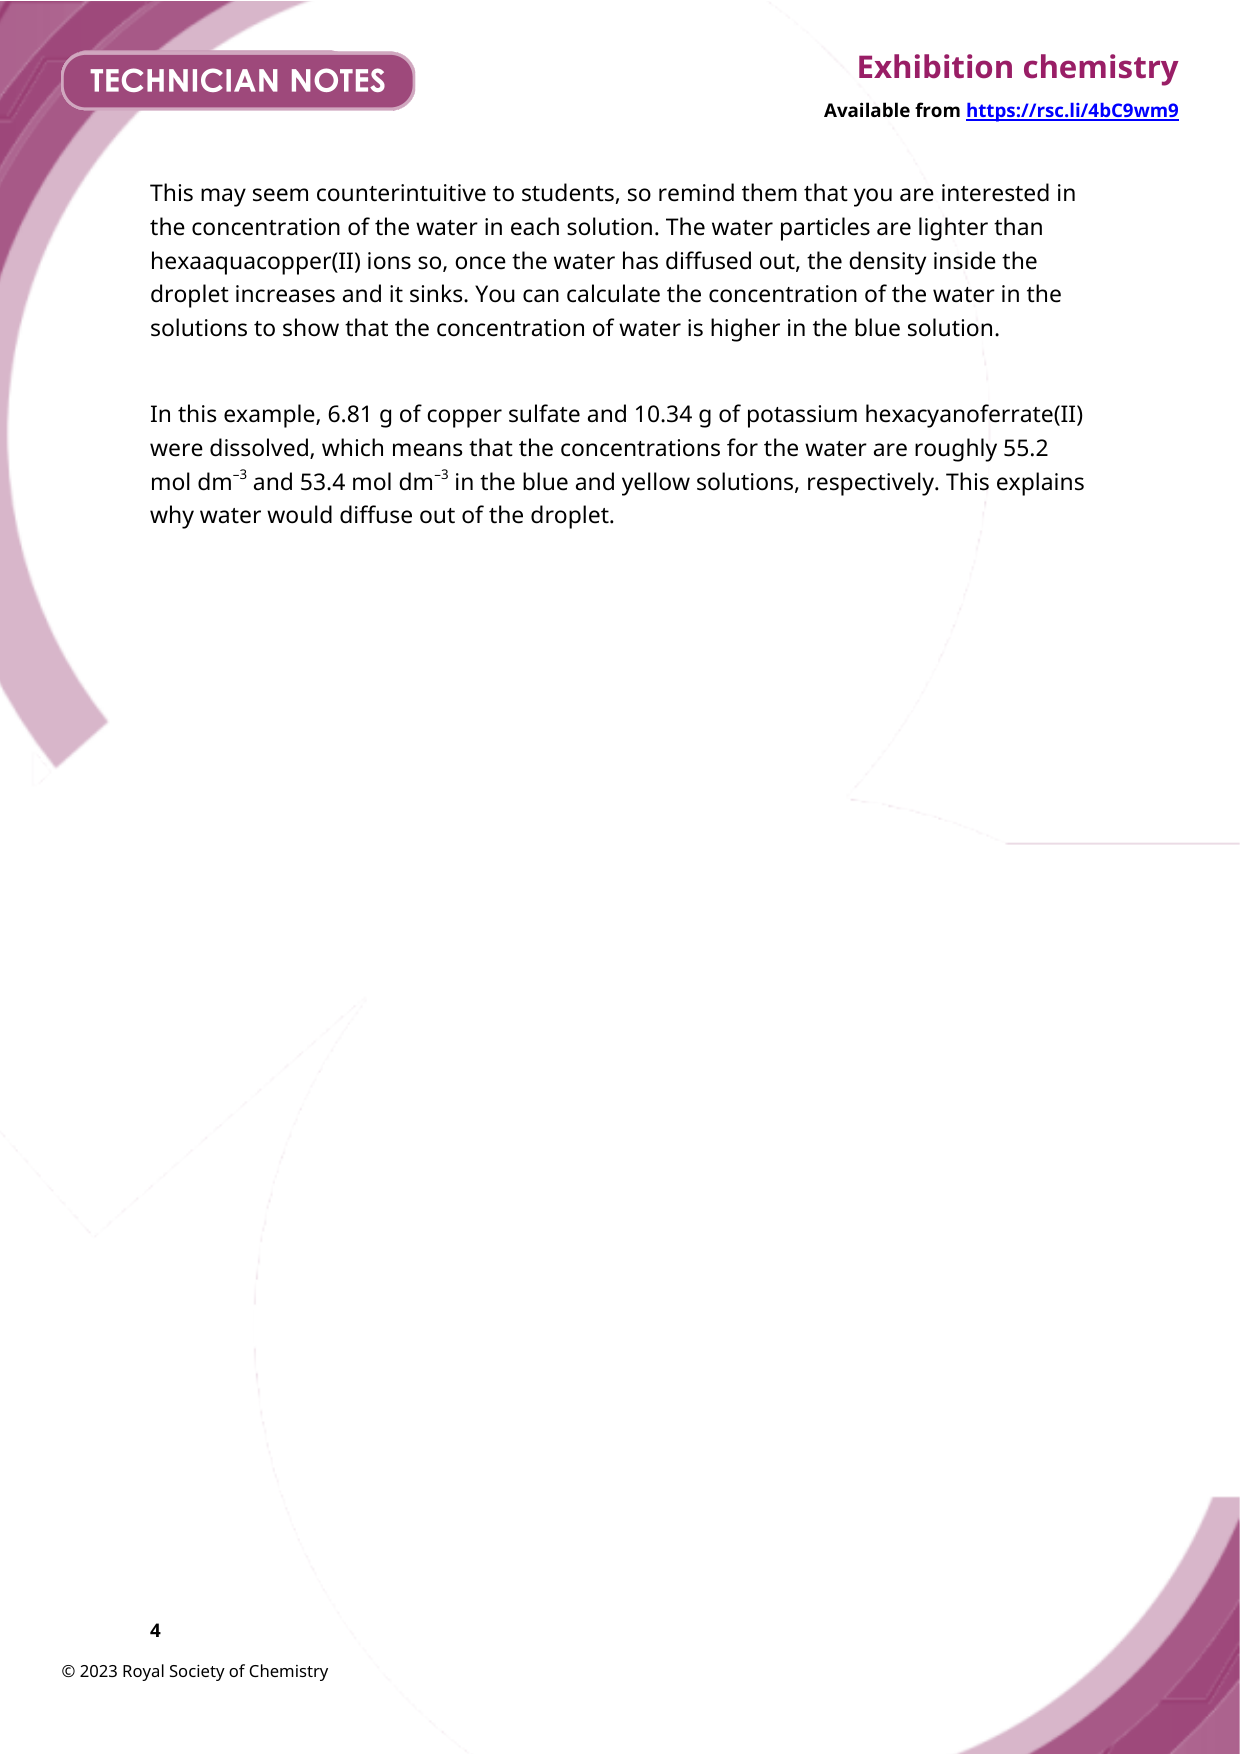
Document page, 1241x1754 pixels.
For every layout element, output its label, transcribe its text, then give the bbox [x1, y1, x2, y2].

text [150, 177, 1090, 343]
text In this example, 6.81 g of copper sulfate and 10.34 g of potassium hexacyanoferrate(II) were dissolved, which means that the concentrations for the water are roughly 55.2 mol dm–3 and 53.4 mol dm–3 in the blue and yellow solutions, respectively. This explains why water would diffuse out of the droplet. [150, 398, 1090, 531]
